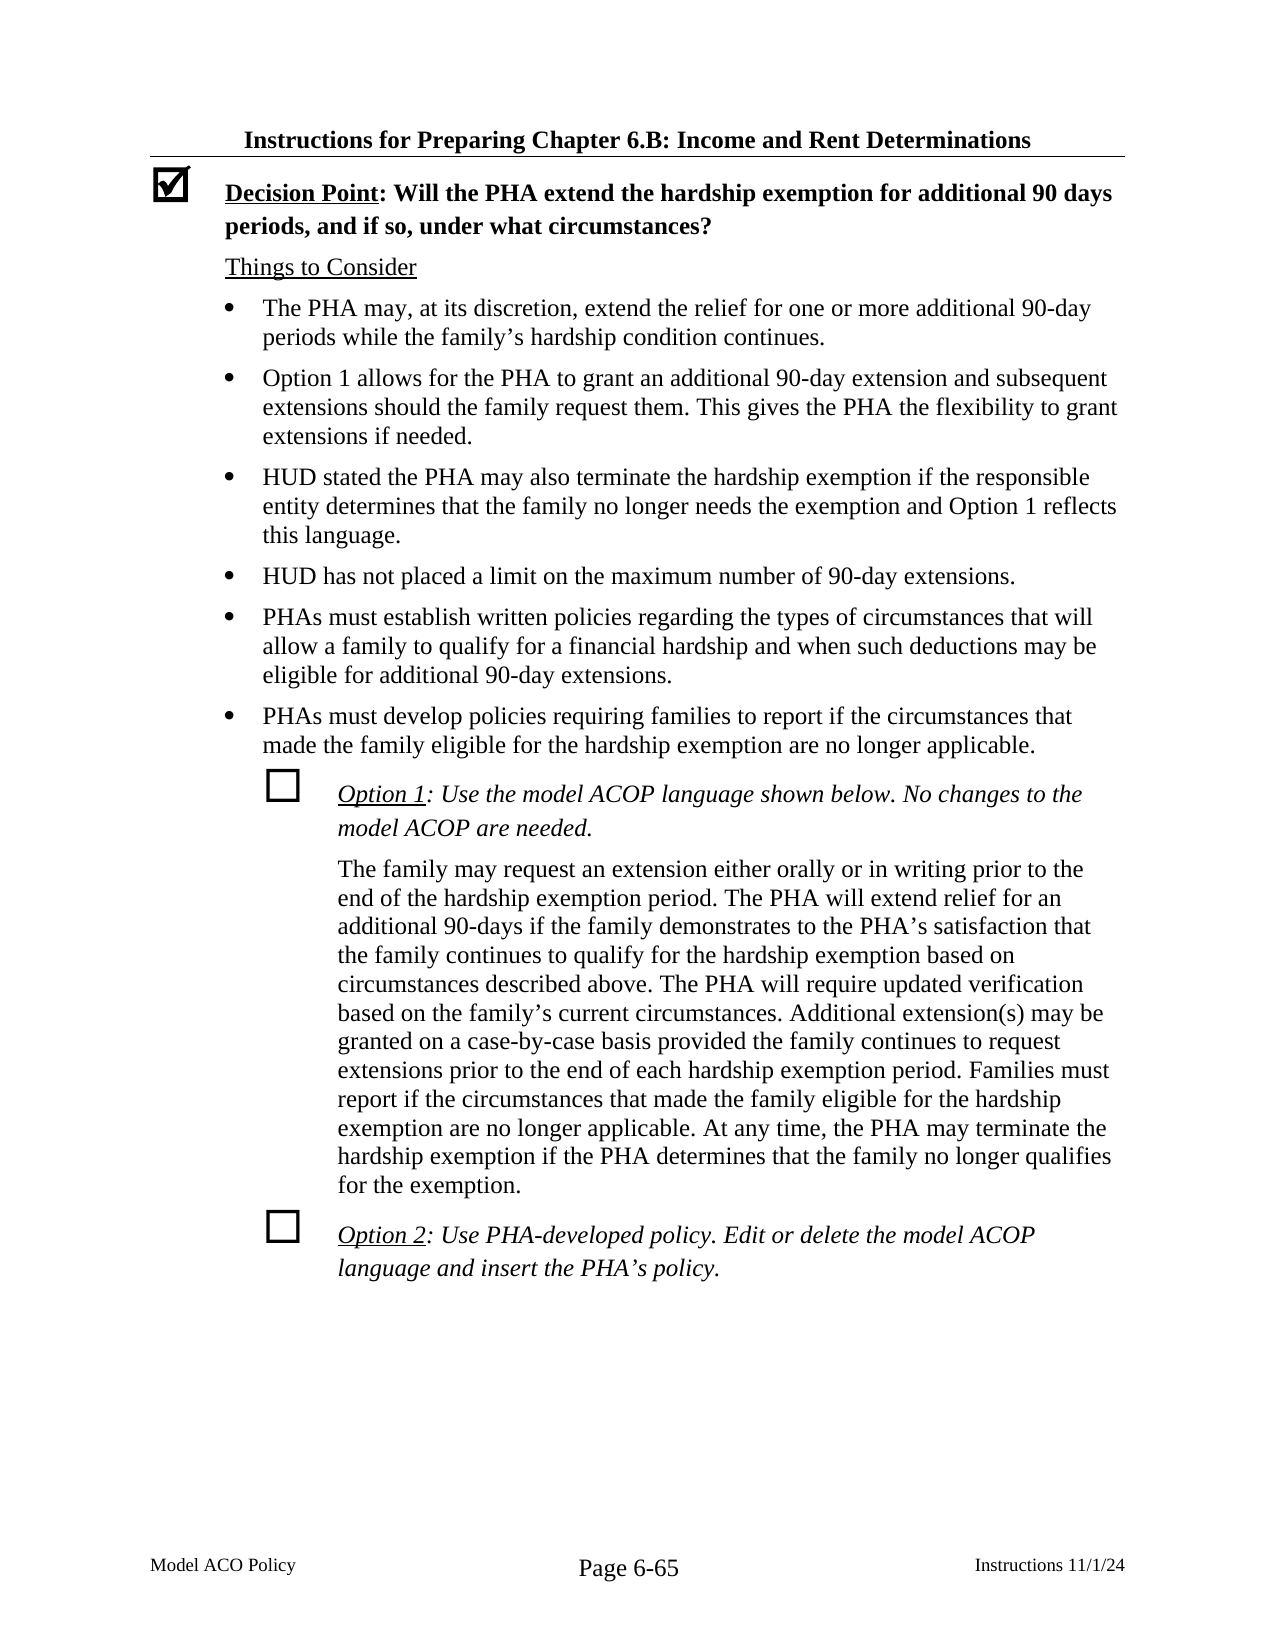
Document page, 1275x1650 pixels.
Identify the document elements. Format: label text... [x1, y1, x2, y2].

text The family may request an extension either orally or in writing prior to the end of the hardship exemption period. The PHA will extend relief for an additional 90-days if the family demonstrates to the PHA’s satisfaction that the family continues to qualify for the hardship exemption based on circumstances described above. The PHA will require updated verification based on the family’s current circumstances. Additional extension(s) may be granted on a case-by-case basis provided the family continues to request extensions prior to the end of each hardship exemption period. Families must report if the circumstances that made the family eligible for the hardship exemption are no longer applicable. At any time, the PHA may terminate the hardship exemption if the PHA determines that the family no longer qualifies for the exemption. [337, 854, 1125, 1199]
list Option 1 allows for the PHA to grant an additional 90-day extension and subsequent extensions should the family request them. This gives the PHA the flexibility to grant extensions if needed. [225, 363, 1125, 450]
list The PHA may, at its discretion, extend the relief for one or more additional 90-day periods while the family’s hardship condition continues. [225, 293, 1125, 351]
list HUD has not placed a limit on the maximum number of 90-day extensions. [225, 561, 1125, 590]
text Option 2: Use PHA-developed policy. Edit or delete the model ACOP language and insert the PHA’s policy. [262, 1211, 1125, 1282]
list PHAs must establish written policies regarding the types of circumstances that will allow a family to qualify for a financial hardship and when such deductions may be eligible for additional 90-day extensions. [225, 602, 1125, 688]
list PHAs must develop policies requiring families to report if the circumstances that made the family eligible for the hardship exemption are no longer applicable. [225, 701, 1125, 758]
text Things to Consider [225, 252, 1125, 281]
list HUD stated the PHA may also terminate the hardship exemption if the responsible entity determines that the family no longer needs the exemption and Option 1 reflects this language. [225, 462, 1125, 548]
text Option 1: Use the model ACOP language shown below. No changes to the model ACOP are needed. [262, 771, 1125, 841]
text Decision Point: Will the PHA extend the hardship exemption for additional 90 days periods, and if so, under what circumstances? [150, 169, 1125, 240]
